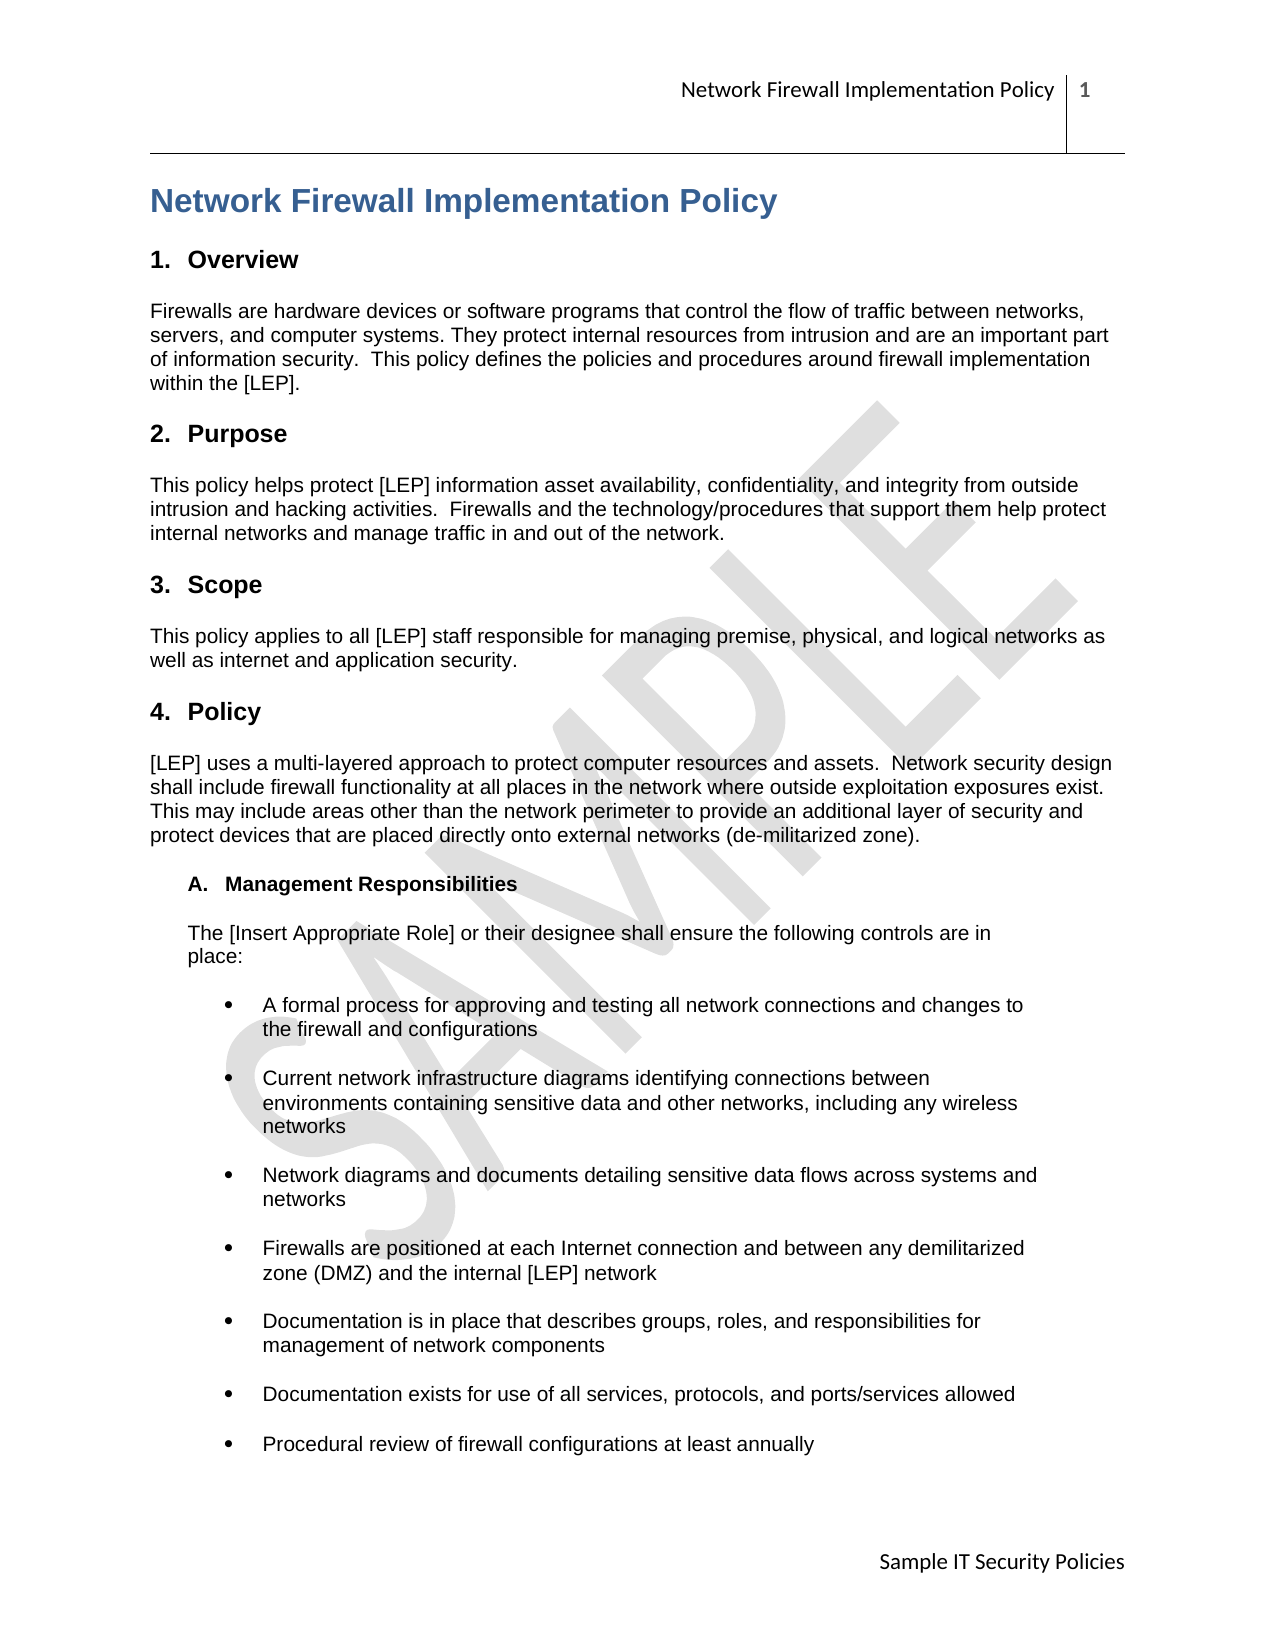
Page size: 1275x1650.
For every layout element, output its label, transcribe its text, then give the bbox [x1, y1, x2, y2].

subtitle Scope [150, 570, 1125, 599]
list Firewalls are positioned at each Internet connection and between any demilitarized zone (DMZ) and the internal [LEP] network [225, 1236, 1050, 1284]
text The [Insert Appropriate Role] or their designee shall ensure the following controls are in place: [187, 920, 1050, 968]
subtitle Policy [150, 697, 1125, 726]
list Procedural review of firewall configurations at least annually [225, 1431, 1050, 1455]
subtitle Network Firewall Implementation Policy [150, 181, 1125, 220]
text This policy applies to all [LEP] staff responsible for managing premise, physical, and logical networks as well as internet and application security. [150, 624, 1125, 672]
list Current network infrastructure diagrams identifying connections between environments containing sensitive data and other networks, including any wireless networks [225, 1066, 1050, 1138]
list A formal process for approving and testing all network connections and changes to the firewall and configurations [225, 993, 1050, 1041]
text [LEP] uses a multi-layered approach to protect computer resources and assets. Network security design shall include firewall functionality at all places in the network where outside exploitation exposures exist. This may include areas other than the network perimeter to provide an additional layer of security and protect devices that are placed directly onto external networks (de-militarized zone). [150, 751, 1125, 846]
list Documentation exists for use of all services, protocols, and ports/services allowed [225, 1382, 1050, 1406]
subtitle Overview [150, 245, 1125, 274]
text Firewalls are hardware devices or software programs that control the flow of traffic between networks, servers, and computer systems. They protect internal resources from intrusion and are an important part of information security. This policy defines the policies and procedures around firewall implementation within the [LEP]. [150, 299, 1125, 394]
subtitle Purpose [150, 419, 1125, 448]
list Network diagrams and documents detailing sensitive data flows across systems and networks [225, 1163, 1050, 1211]
text This policy helps protect [LEP] information asset availability, confidentiality, and integrity from outside intrusion and hacking activities. Firewalls and the technology/procedures that support them help protect internal networks and manage traffic in and out of the network. [150, 473, 1125, 545]
list Documentation is in place that describes groups, roles, and responsibilities for management of network components [225, 1309, 1050, 1357]
subtitle Management Responsibilities [187, 871, 1125, 895]
